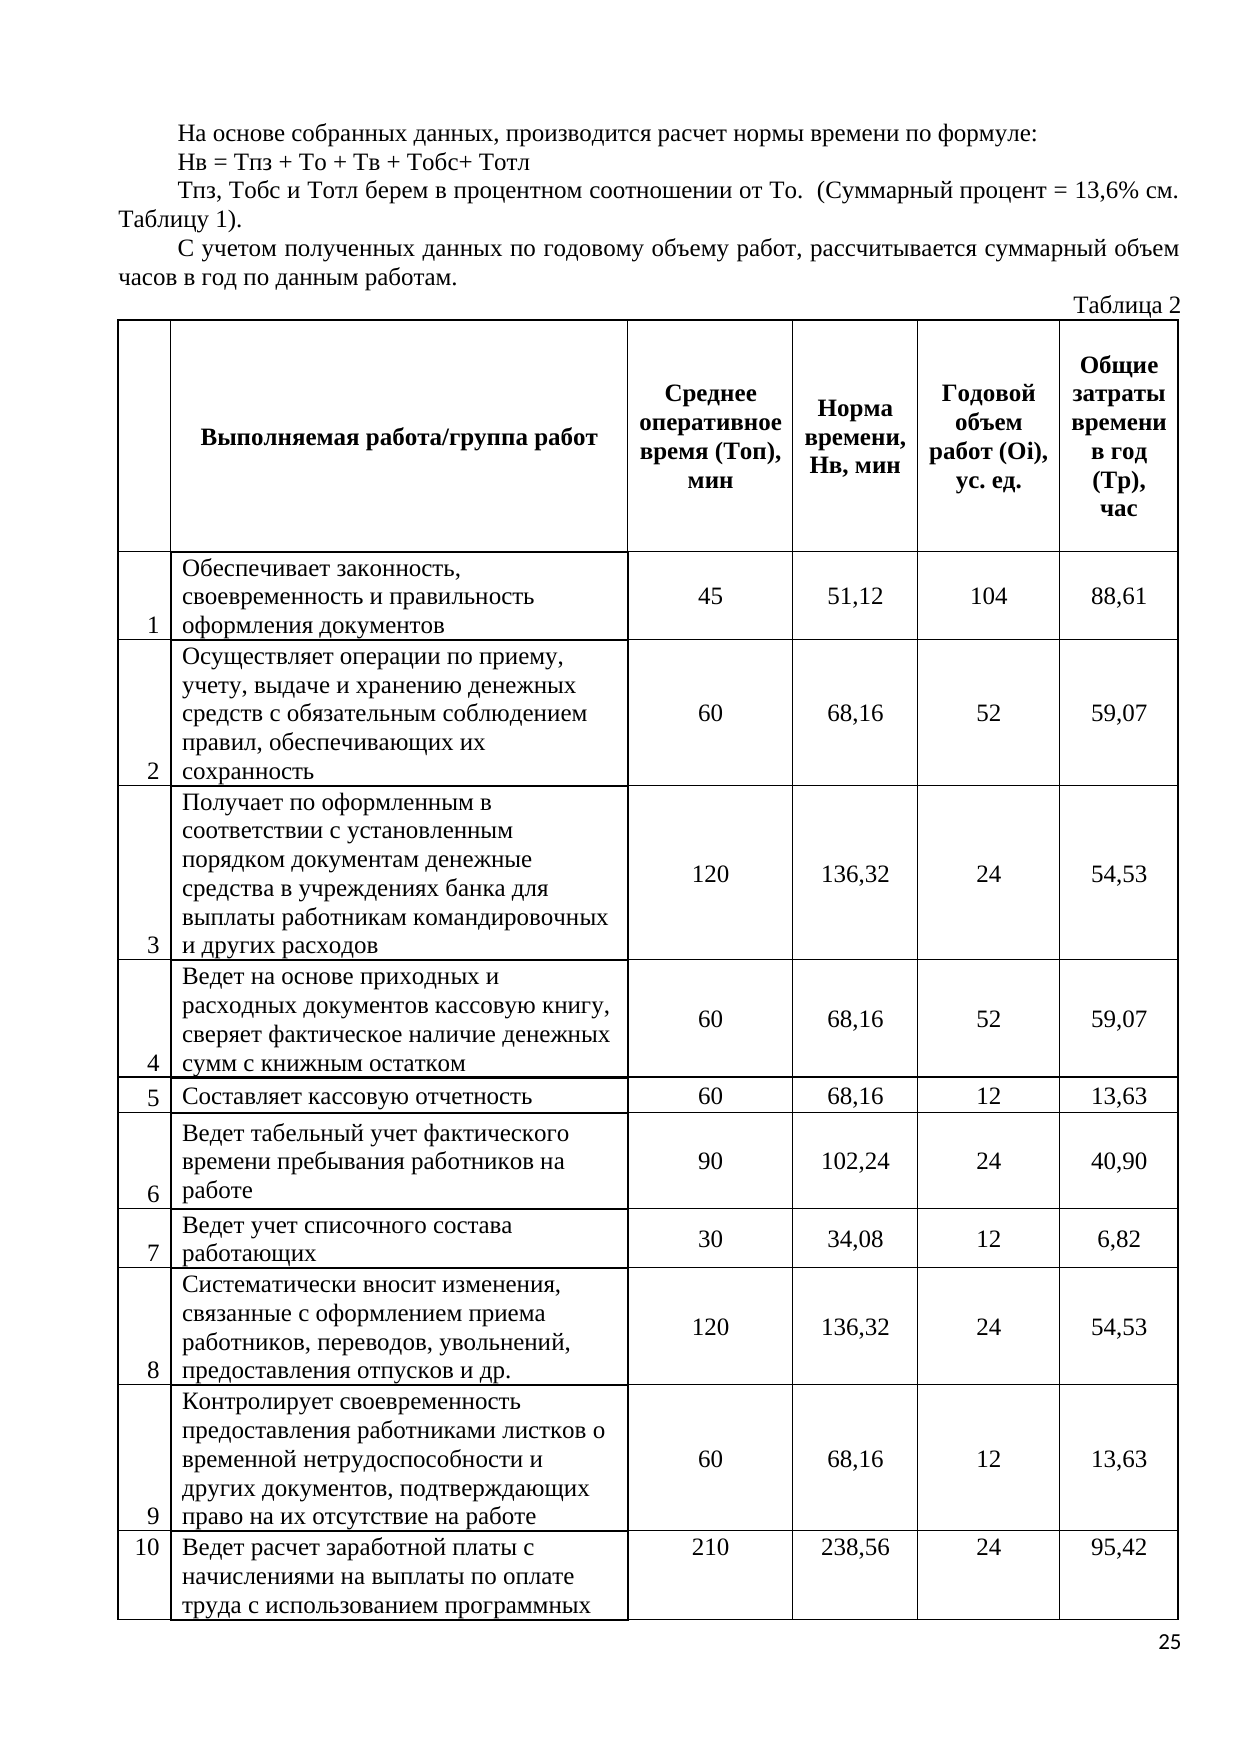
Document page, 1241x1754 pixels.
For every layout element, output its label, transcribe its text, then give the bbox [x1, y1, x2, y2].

table_cell 60 [629, 960, 792, 1076]
text Тпз, Тобс и Тотл берем в процентном соотношении от То. (Суммарный процент = 13,6% см. Таблицу 1). [118, 176, 1181, 233]
table_header Годовой объем работ (Oi), ус. ед. [918, 321, 1059, 551]
table_cell 30 [629, 1209, 792, 1267]
table_cell Ведет табельный учет фактического времени пребывания работников на работе [172, 1114, 627, 1208]
table_cell 5 [119, 1078, 170, 1112]
table_cell 12 [918, 1209, 1059, 1267]
table_cell 120 [629, 1268, 792, 1384]
table_cell 90 [629, 1113, 792, 1208]
table_cell 40,90 [1060, 1113, 1177, 1208]
table_cell 60 [629, 1385, 792, 1530]
table_cell 13,63 [1060, 1078, 1177, 1112]
text Нв = Тпз + То + Тв + Тобс+ Тотл [118, 147, 1181, 176]
table_cell 52 [918, 960, 1059, 1076]
table_cell 1 [119, 552, 170, 639]
table_cell 88,61 [1060, 552, 1177, 639]
table_cell 9 [119, 1385, 170, 1530]
table_cell 136,32 [793, 1268, 917, 1384]
table_cell 51,12 [793, 552, 917, 639]
table_cell 60 [629, 640, 792, 785]
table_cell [172, 1532, 627, 1618]
table_cell 24 [918, 1268, 1059, 1384]
table_cell 52 [918, 640, 1059, 785]
table_cell 54,53 [1060, 1268, 1177, 1384]
table_cell 68,16 [793, 1385, 917, 1530]
table_cell 120 [629, 786, 792, 959]
table_cell Обеспечивает законность, своевременность и правильность оформления документов [172, 553, 627, 639]
table_cell 210 [629, 1531, 792, 1618]
table_cell 45 [629, 552, 792, 639]
table_cell 59,07 [1060, 640, 1177, 785]
table_cell Получает по оформленным в соответствии с установленным порядком документам денежные средства в учреждениях банка для выплаты работникам командировочных и других расходов [172, 787, 627, 959]
table_cell 68,16 [793, 640, 917, 785]
table_header Среднее оперативное время (Топ), мин [628, 321, 792, 551]
table_cell Осуществляет операции по приему, учету, выдаче и хранению денежных средств с обязательным соблюдением правил, обеспечивающих их сохранность [172, 641, 627, 785]
table_cell 95,42 [1060, 1531, 1177, 1618]
table_cell Систематически вносит изменения, связанные с оформлением приема работников, переводов, увольнений, предоставления отпусков и др. [172, 1269, 627, 1384]
table_cell Ведет учет списочного состава работающих [172, 1210, 627, 1267]
table_cell 2 [119, 640, 170, 785]
table_cell 102,24 [793, 1113, 917, 1208]
table_cell 34,08 [793, 1209, 917, 1267]
text На основе собранных данных, производится расчет нормы времени по формуле: [118, 118, 1181, 147]
table_cell 68,16 [793, 1078, 917, 1112]
table_cell 136,32 [793, 786, 917, 959]
table_cell 60 [629, 1078, 792, 1112]
text Таблица 2 [118, 291, 1181, 319]
table_header Норма времени, Нв, мин [793, 321, 917, 551]
table_cell Ведет на основе приходных и расходных документов кассовую книгу, сверяет фактическое наличие денежных сумм с книжным остатком [172, 961, 627, 1076]
table_header [119, 321, 170, 551]
table_cell 6,82 [1060, 1209, 1177, 1267]
table_cell 24 [918, 1113, 1059, 1208]
table_cell 54,53 [1060, 786, 1177, 959]
table_cell 13,63 [1060, 1385, 1177, 1530]
table_cell Составляет кассовую отчетность [172, 1079, 627, 1112]
table_cell 24 [918, 1531, 1059, 1618]
table_cell 8 [119, 1268, 170, 1384]
table_cell 12 [918, 1385, 1059, 1530]
table_cell Контролирует своевременность предоставления работниками листков о временной нетрудоспособности и других документов, подтверждающих право на их отсутствие на работе [172, 1386, 627, 1530]
table_header Общие затраты времени в год (Тр), час [1060, 321, 1177, 551]
table_cell 24 [918, 786, 1059, 959]
text С учетом полученных данных по годовому объему работ, рассчитывается суммарный объем часов в год по данным работам. [118, 233, 1181, 291]
table_cell 6 [119, 1113, 170, 1208]
table_cell 10 [119, 1531, 170, 1618]
table_cell 59,07 [1060, 960, 1177, 1076]
table_cell 238,56 [793, 1531, 917, 1618]
table_cell 104 [918, 552, 1059, 639]
table_cell 7 [119, 1209, 170, 1267]
table_cell 3 [119, 786, 170, 959]
table_cell 68,16 [793, 960, 917, 1076]
table_cell 4 [119, 960, 170, 1076]
table_cell 12 [918, 1078, 1059, 1112]
table_header Выполняемая работа/группа работ [171, 321, 627, 551]
